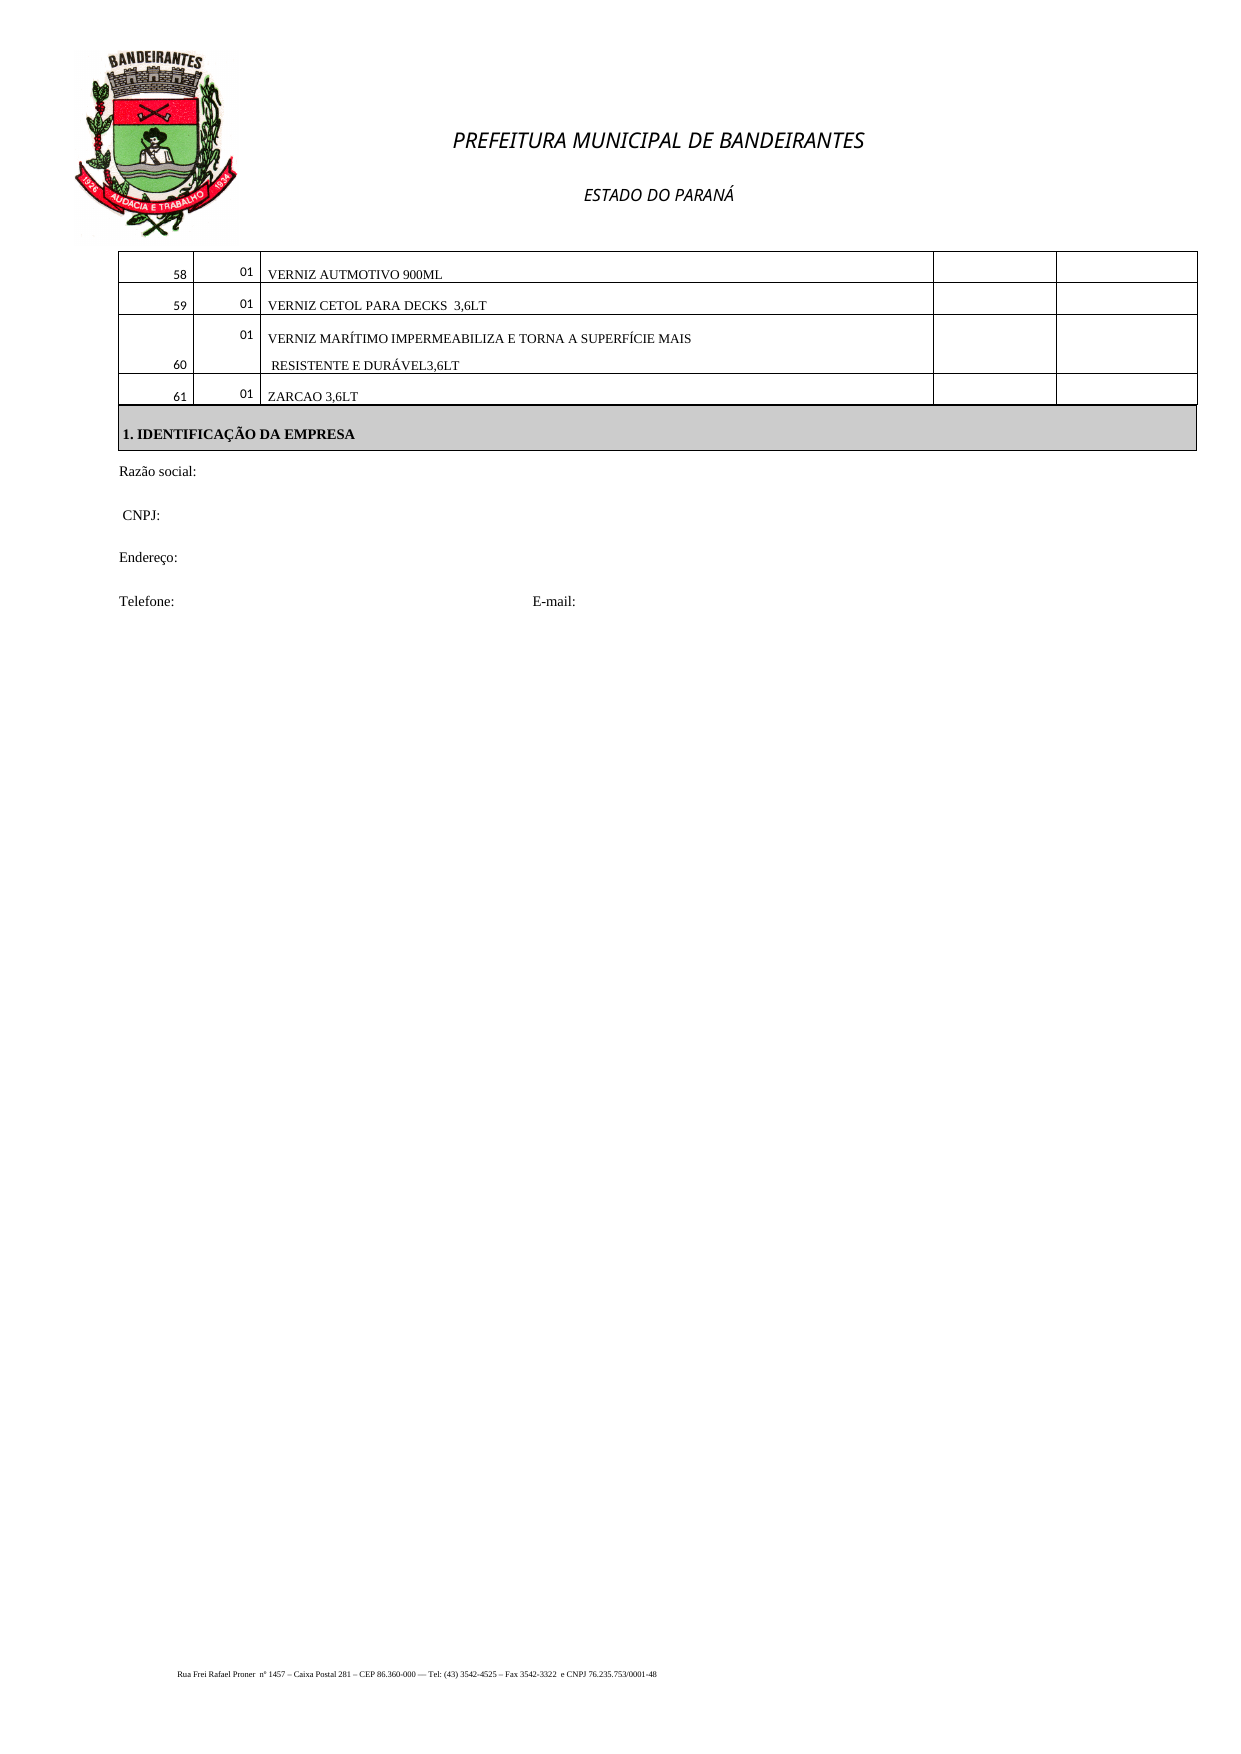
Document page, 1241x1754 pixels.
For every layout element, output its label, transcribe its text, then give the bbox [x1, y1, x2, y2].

table_cell 01 [194, 315, 260, 373]
table_cell ZARCAO 3,6LT [261, 374, 933, 404]
table_cell VERNIZ MARÍTIMO IMPERMEABILIZA E TORNA A SUPERFÍCIE MAIS RESISTENTE E DURÁVEL3,6LT [261, 315, 933, 373]
table_cell CNPJ: [118, 495, 1196, 537]
table_cell Razão social: [118, 451, 1196, 495]
table_cell VERNIZ AUTMOTIVO 900ML [261, 252, 933, 282]
table_cell 01 [194, 283, 260, 313]
table_cell [1057, 374, 1197, 404]
table_cell 01 [194, 374, 260, 404]
table_cell [1057, 252, 1197, 282]
table_cell [1057, 315, 1197, 373]
table_cell 58 [119, 252, 193, 282]
table_cell Endereço: [118, 537, 1196, 581]
table_cell 59 [119, 283, 193, 313]
table_cell [934, 315, 1056, 373]
table_cell [934, 252, 1056, 282]
picture [73, 50, 239, 246]
table_cell VERNIZ CETOL PARA DECKS 3,6LT [261, 283, 933, 313]
table_header 1. IDENTIFICAÇÃO DA EMPRESA [119, 406, 1196, 450]
table_cell [934, 283, 1056, 313]
table_cell 61 [119, 374, 193, 404]
table_cell [1057, 283, 1197, 313]
table_cell 60 [119, 315, 193, 373]
table_cell 01 [194, 252, 260, 282]
table_cell [934, 374, 1056, 404]
table_cell E-mail: [531, 581, 1196, 624]
table_cell Telefone: [118, 581, 531, 624]
